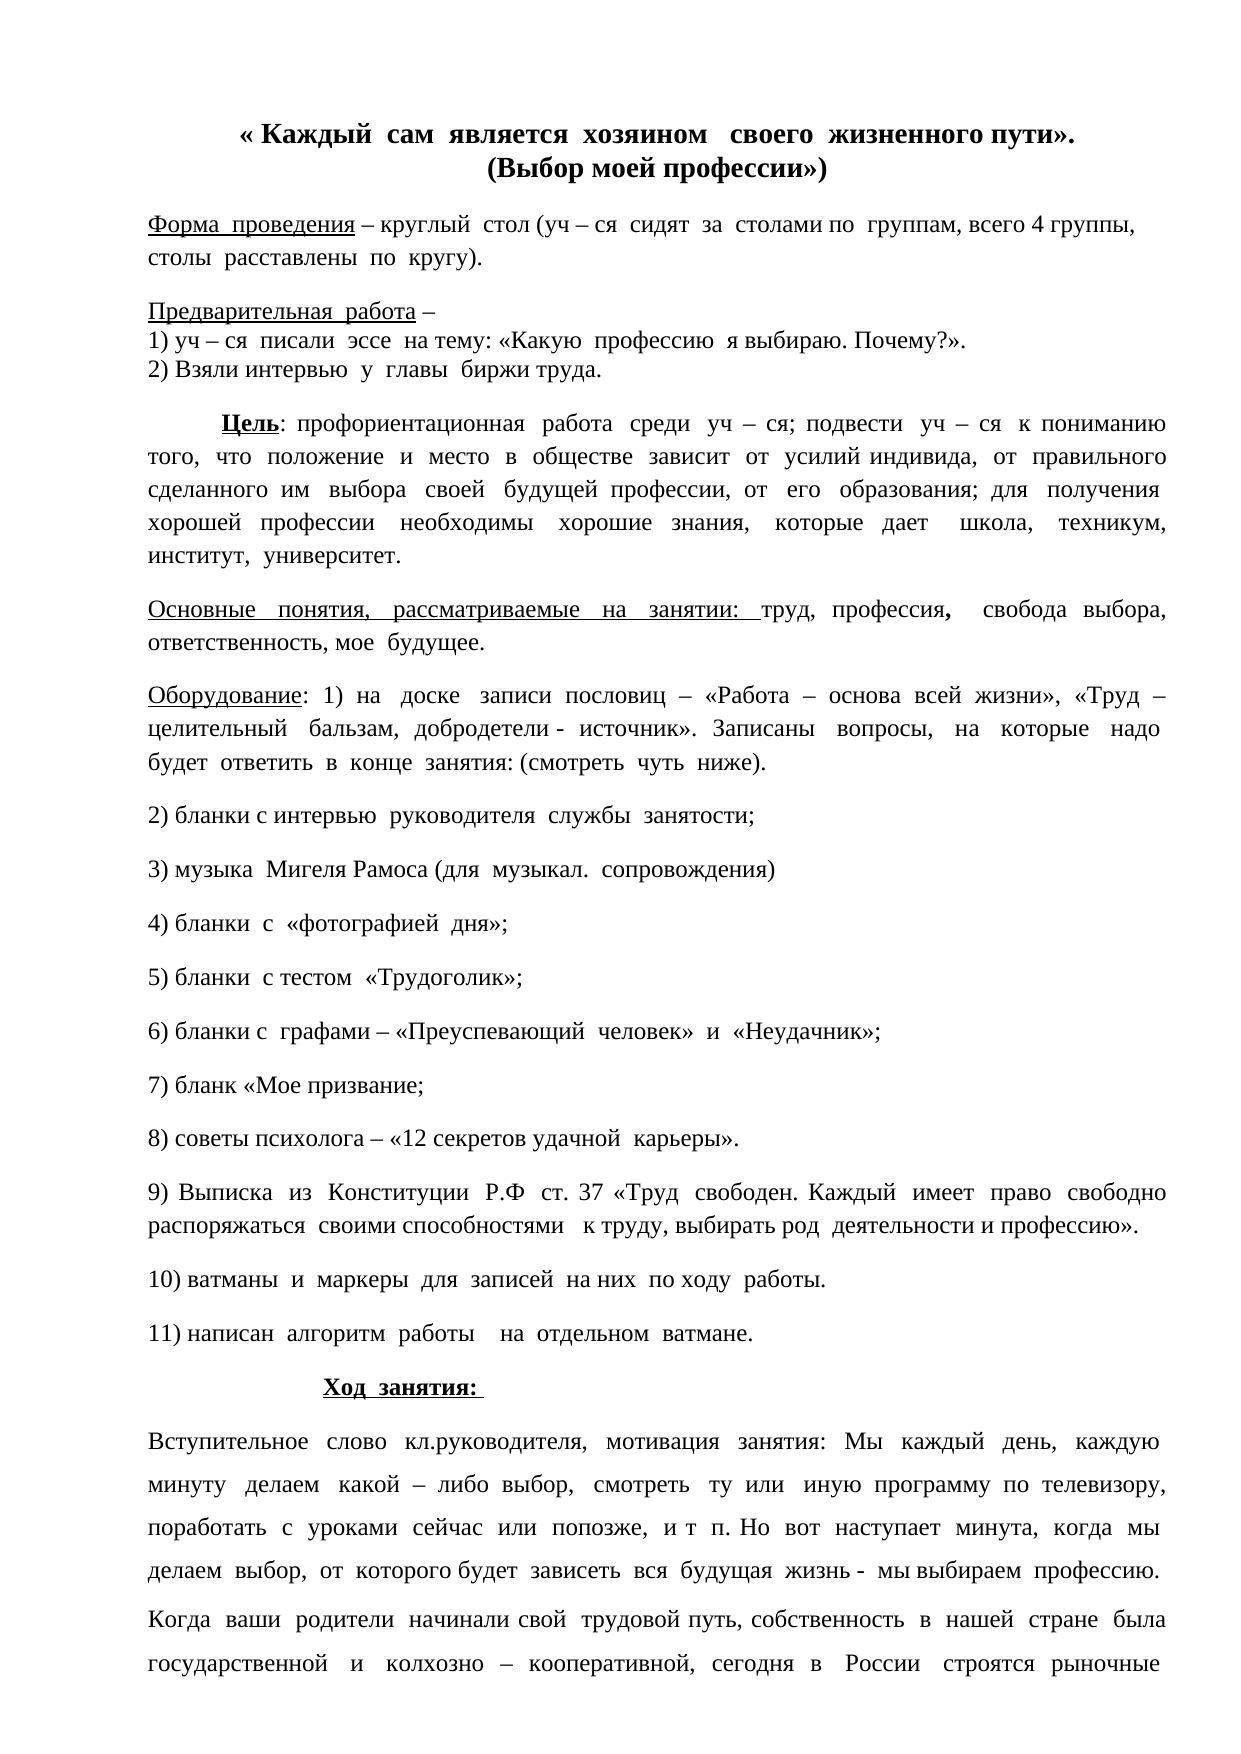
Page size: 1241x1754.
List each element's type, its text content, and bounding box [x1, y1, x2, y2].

text 5) бланки с тестом «Трудоголик»; [148, 962, 1167, 991]
text Ход занятия: [148, 1372, 1167, 1401]
text Основные понятия, рассматриваемые на занятии: труд, профессия, свобода выбора, ответственность, мое будущее. [148, 594, 1167, 655]
text 8) советы психолога – «12 секретов удачной карьеры». [148, 1123, 1167, 1152]
text 2) Взяли интервью у главы биржи труда. [148, 354, 1167, 383]
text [148, 1604, 1167, 1676]
text Предварительная работа – [148, 296, 1167, 325]
text 3) музыка Мигеля Рамоса (для музыкал. сопровождения) [148, 854, 1167, 883]
text 6) бланки с графами – «Преуспевающий человек» и «Неудачник»; [148, 1016, 1167, 1044]
text 10) ватманы и маркеры для записей на них по ходу работы. [148, 1264, 1167, 1293]
text 7) бланк «Мое призвание; [148, 1070, 1167, 1098]
text « Каждый сам является хозяином своего жизненного пути». [148, 117, 1167, 150]
text 1) уч – ся писали эссе на тему: «Какую профессию я выбираю. Почему?». [148, 325, 1167, 354]
text 2) бланки с интервью руководителя службы занятости; [148, 800, 1167, 829]
text 11) написан алгоритм работы на отдельном ватмане. [148, 1318, 1167, 1347]
text 4) бланки с «фотографией дня»; [148, 908, 1167, 937]
text Форма проведения – круглый стол (уч – ся сидят за столами по группам, всего 4 группы, столы расставлены по кругу). [148, 209, 1167, 271]
text (Выбор моей профессии») [148, 150, 1167, 184]
subtitle Вступительное слово кл.руководителя, мотивация занятия: Мы каждый день, каждую минуту делаем какой – либо выбор, смотреть ту или иную программу по телевизору, поработать с уроками сейчас или попозже, и т п. Но вот наступает минута, когда мы делаем выбор, от которого будет зависеть вся будущая жизнь - мы выбираем профессию. [148, 1426, 1167, 1584]
text Оборудование: 1) на доске записи пословиц – «Работа – основа всей жизни», «Труд – целительный бальзам, добродетели - источник». Записаны вопросы, на которые надо будет ответить в конце занятия: (смотреть чуть ниже). [148, 681, 1167, 775]
text Цель: профориентационная работа среди уч – ся; подвести уч – ся к пониманию того, что положение и место в обществе зависит от усилий индивида, от правильного сделанного им выбора своей будущей профессии, от его образования; для получения хорошей профессии необходимы хорошие знания, которые дает школа, техникум, институт, университет. [148, 408, 1167, 568]
text 9) Выписка из Конституции Р.Ф ст. 37 «Труд свободен. Каждый имеет право свободно распоряжаться своими способностями к труду, выбирать род деятельности и профессию». [148, 1177, 1167, 1239]
